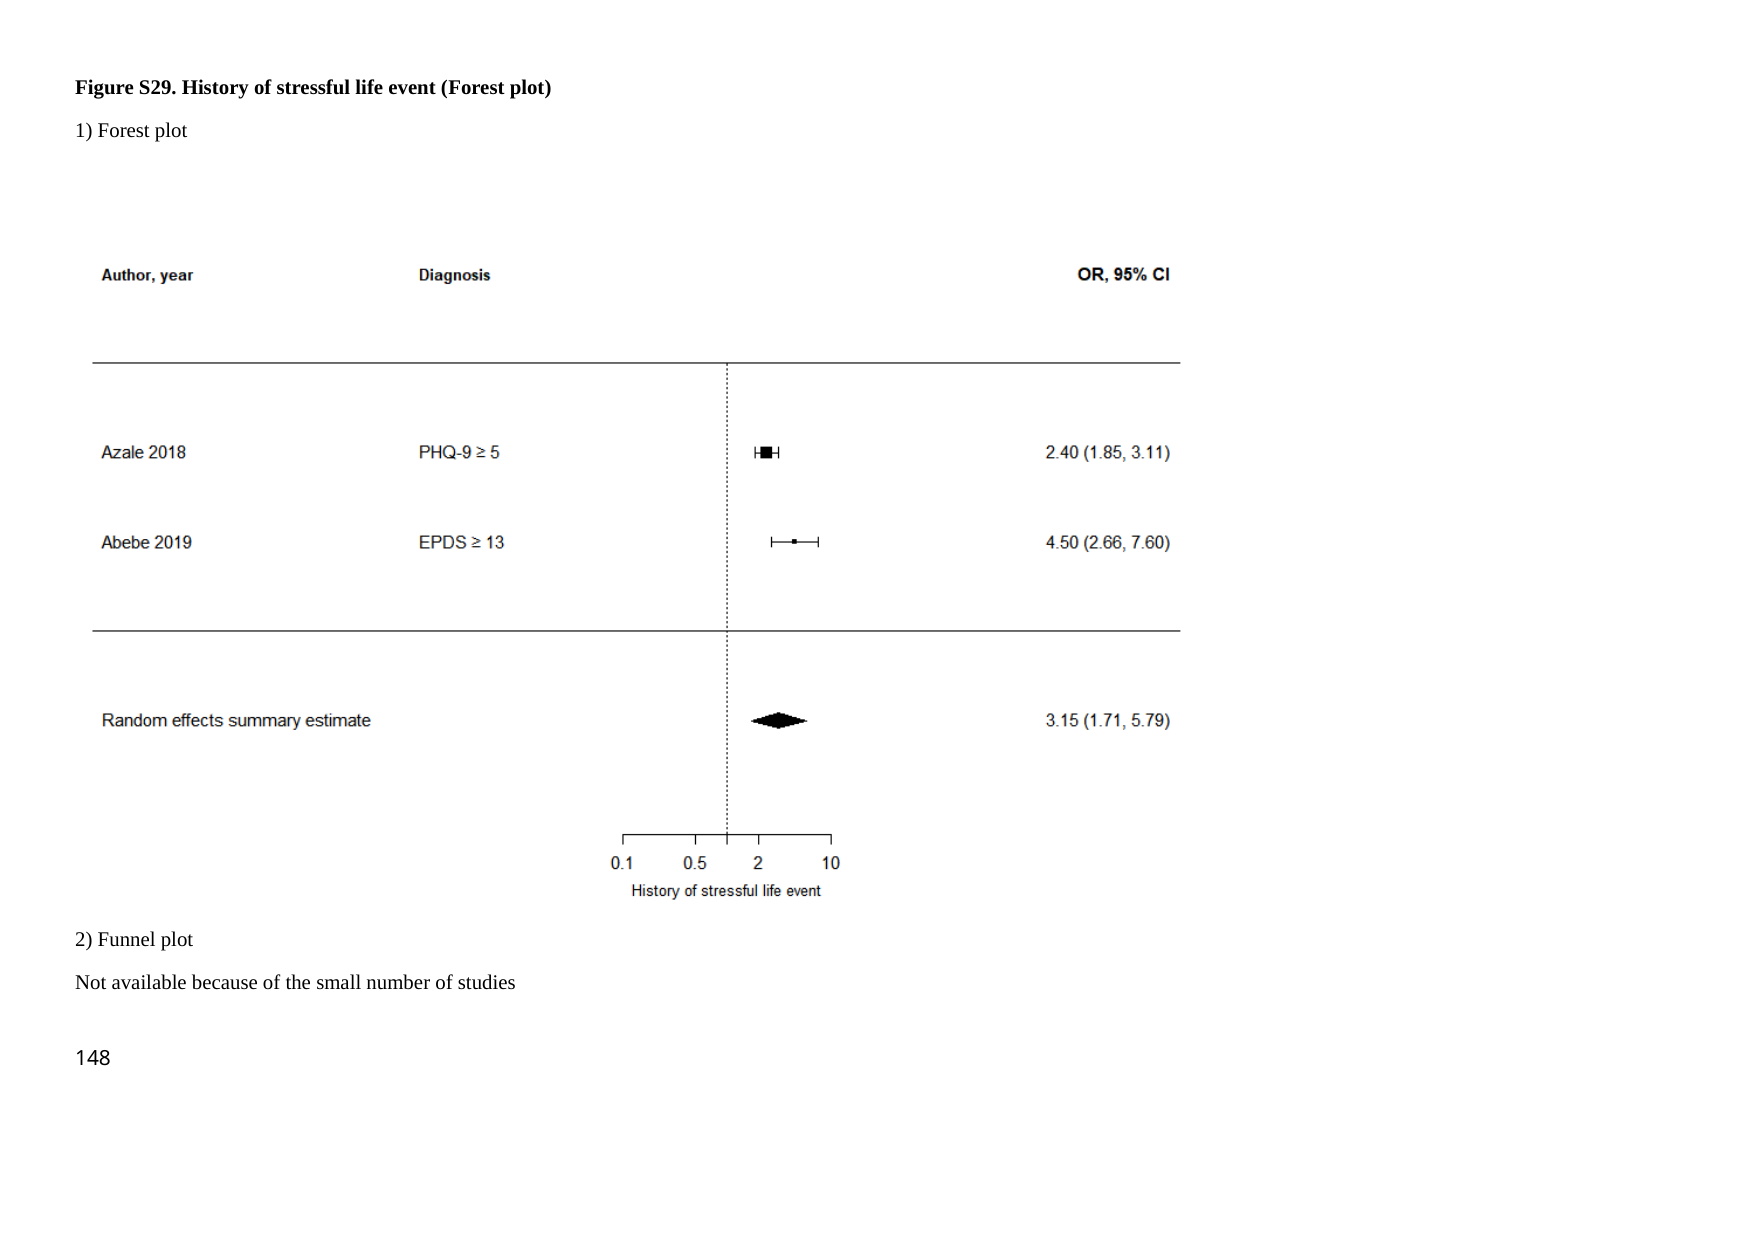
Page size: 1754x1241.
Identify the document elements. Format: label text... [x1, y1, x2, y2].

text 1) Forest plot [75, 118, 1679, 142]
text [75, 970, 1679, 994]
text Figure S29. History of stressful life event (Forest plot) [75, 75, 1679, 99]
text 2) Funnel plot [75, 927, 1679, 951]
picture [75, 160, 1198, 909]
